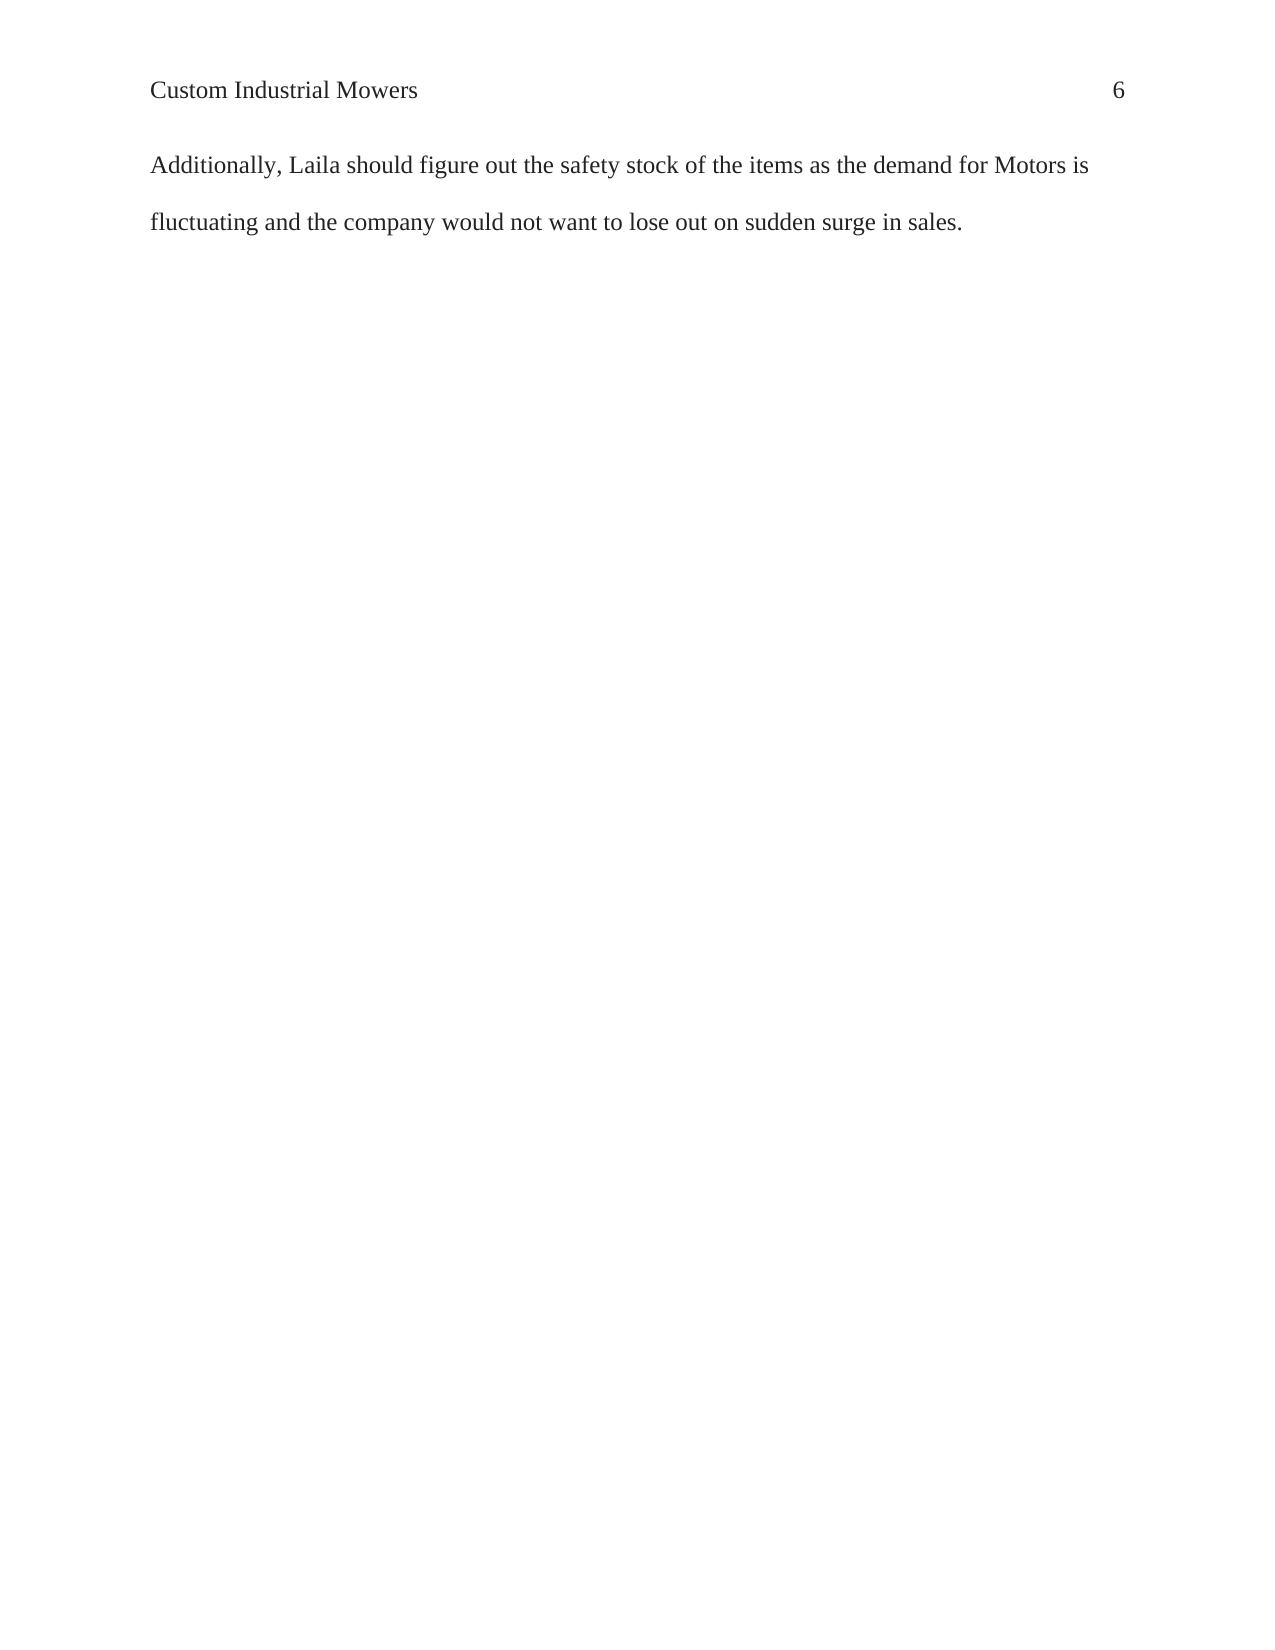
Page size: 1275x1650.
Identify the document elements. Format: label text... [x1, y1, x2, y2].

text Additionally, Laila should figure out the safety stock of the items as the demand for Motors is fluctuating and the company would not want to lose out on sudden surge in sales. [150, 150, 1125, 236]
